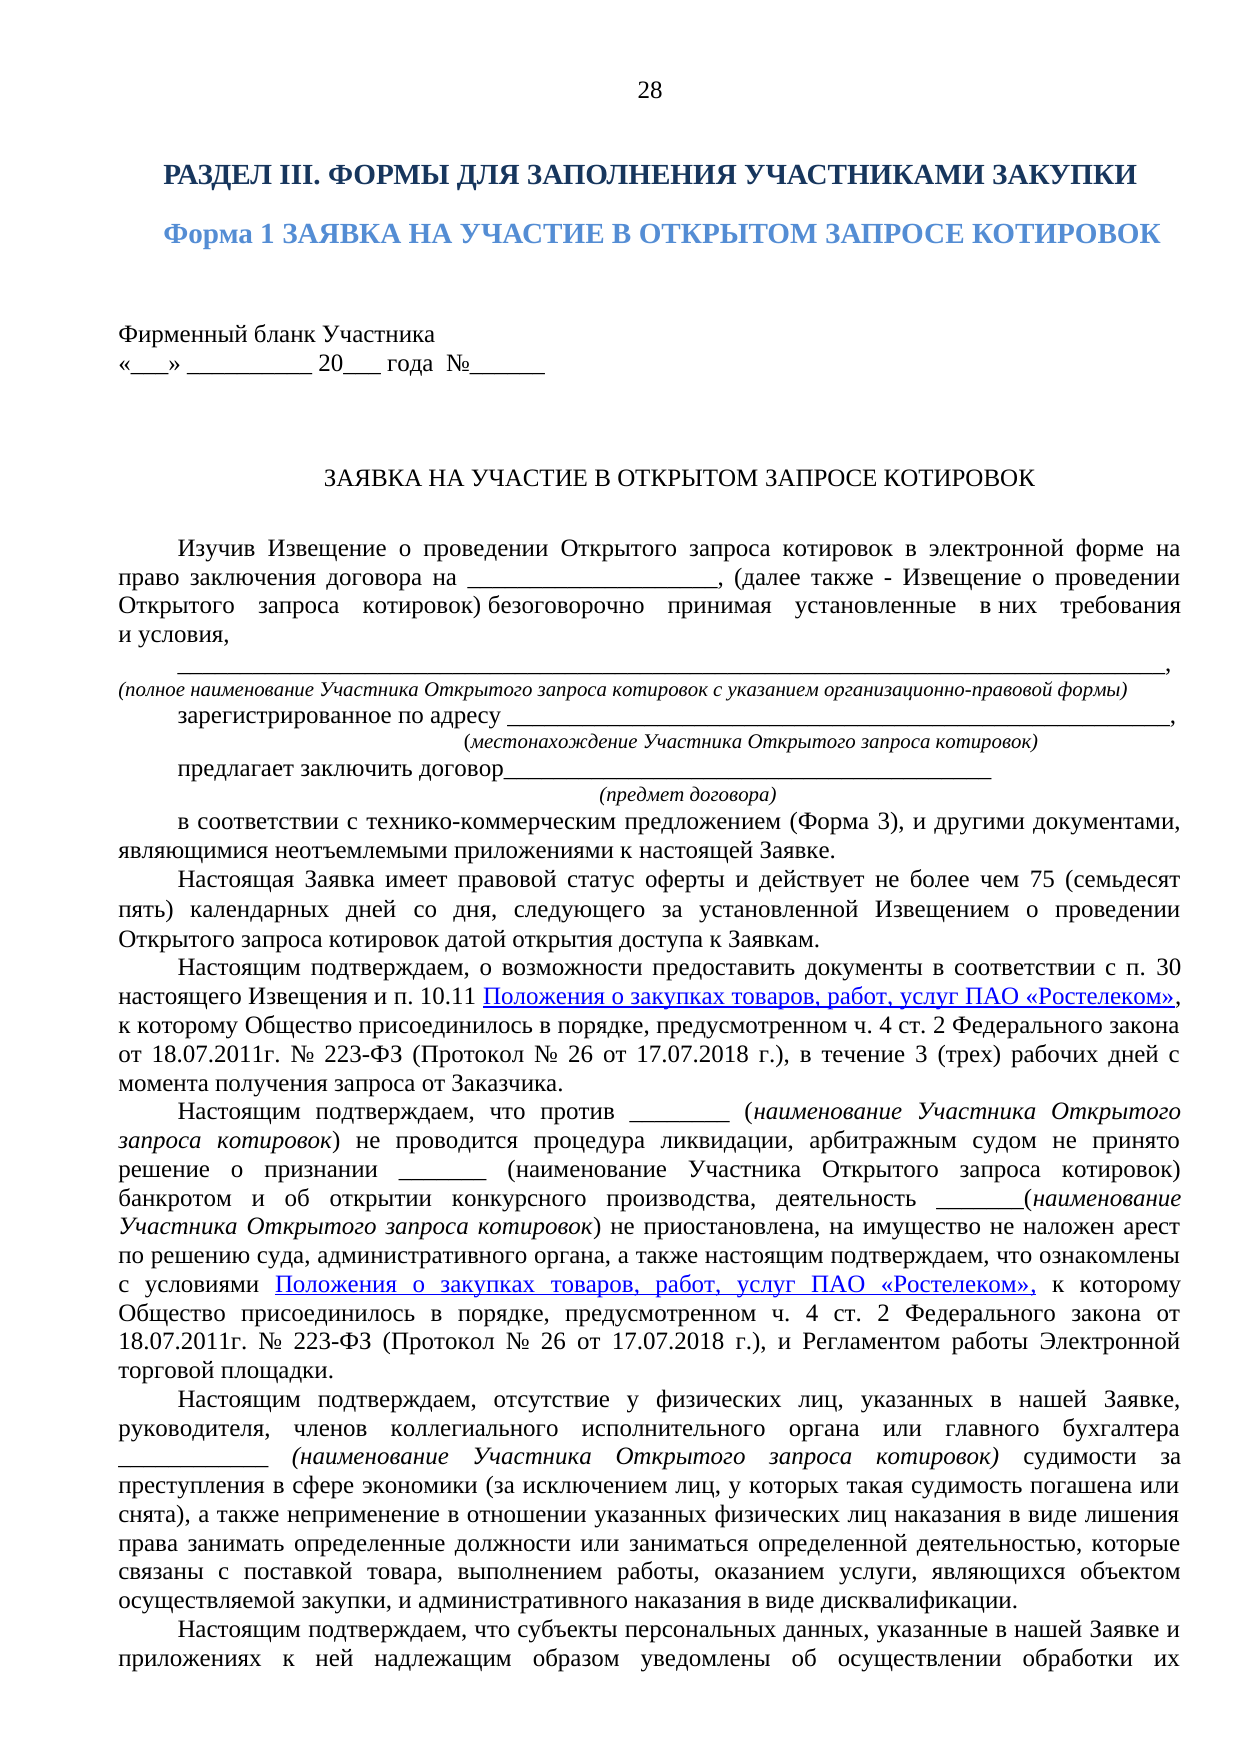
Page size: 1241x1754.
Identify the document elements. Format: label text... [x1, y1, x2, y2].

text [118, 1614, 1181, 1671]
text Форма 1 ЗАЯВКА НА УЧАСТИЕ В ОТКРЫТОМ ЗАПРОСЕ КОТИРОВОК [163, 216, 1181, 249]
text Настоящим подтверждаем, о возможности предоставить документы в соответствии с п. 30 настоящего Извещения и п. 10.11 Положения о закупках товаров, работ, услуг ПАО «Ростелеком», к которому Общество присоединилось в порядке, предусмотренном ч. 4 ст. 2 Федерального закона от 18.07.2011г. № 223-ФЗ (Протокол № 26 от 17.07.2018 г.), в течение 3 (трех) рабочих дней с момента получения запроса от Заказчика. [118, 952, 1181, 1096]
text Изучив Извещение о проведении Открытого запроса котировок в электронной форме на право заключения договора на ____________________, (далее также - Извещение о проведении Открытого запроса котировок) безоговорочно принимая установленные в них требования и условия, [118, 533, 1181, 648]
text _______________________________________________________________________________, (полное наименование Участника Открытого запроса котировок с указанием организационно-правовой формы) [118, 648, 1181, 701]
text «___» __________ 20___ года №______ [118, 348, 1181, 377]
text ЗАЯВКА НА УЧАСТИЕ В ОТКРЫТОМ ЗАПРОСЕ КОТИРОВОК [118, 463, 1181, 492]
text предлагает заключить договор_______________________________________ [118, 753, 1181, 782]
text зарегистрированное по адресу _____________________________________________________, [118, 701, 1181, 729]
text Настоящим подтверждаем, что против ________ (наименование Участника Открытого запроса котировок) не проводится процедура ликвидации, арбитражным судом не принято решение о признании _______ (наименование Участника Открытого запроса котировок) банкротом и об открытии конкурсного производства, деятельность _______(наименование Участника Открытого запроса котировок) не приостановлена, на имущество не наложен арест по решению суда, административного органа, а также настоящим подтверждаем, что ознакомлены с условиями Положения о закупках товаров, работ, услуг ПАО «Ростелеком», к которому Общество присоединилось в порядке, предусмотренном ч. 4 ст. 2 Федерального закона от 18.07.2011г. № 223-ФЗ (Протокол № 26 от 17.07.2018 г.), и Регламентом работы Электронной торговой площадки. [118, 1096, 1181, 1384]
text Настоящая Заявка имеет правовой статус оферты и действует не более чем 75 (семьдесят пять) календарных дней со дня, следующего за установленной Извещением о проведении Открытого запроса котировок датой открытия доступа к Заявкам. [118, 864, 1181, 952]
text в соответствии с технико-коммерческим предложением (Форма 3), и другими документами, являющимися неотъемлемыми приложениями к настоящей Заявке. [118, 806, 1181, 864]
text (местонахождение Участника Открытого запроса котировок) [118, 729, 1181, 753]
text (предмет договора) [118, 782, 1181, 806]
text Настоящим подтверждаем, отсутствие у физических лиц, указанных в нашей Заявке, руководителя, членов коллегиального исполнительного органа или главного бухгалтера ____________ (наименование Участника Открытого запроса котировок) судимости за преступления в сфере экономики (за исключением лиц, у которых такая судимость погашена или снята), а также неприменение в отношении указанных физических лиц наказания в виде лишения права занимать определенные должности или заниматься определенной деятельностью, которые связаны с поставкой товара, выполнением работы, оказанием услуги, являющихся объектом осуществляемой закупки, и административного наказания в виде дисквалификации. [118, 1384, 1181, 1614]
text РАЗДЕЛ III. ФОРМЫ ДЛЯ ЗАПОЛНЕНИЯ УЧАСТНИКАМИ ЗАКУПКИ [163, 157, 1181, 191]
text Фирменный бланк Участника [118, 319, 1181, 348]
